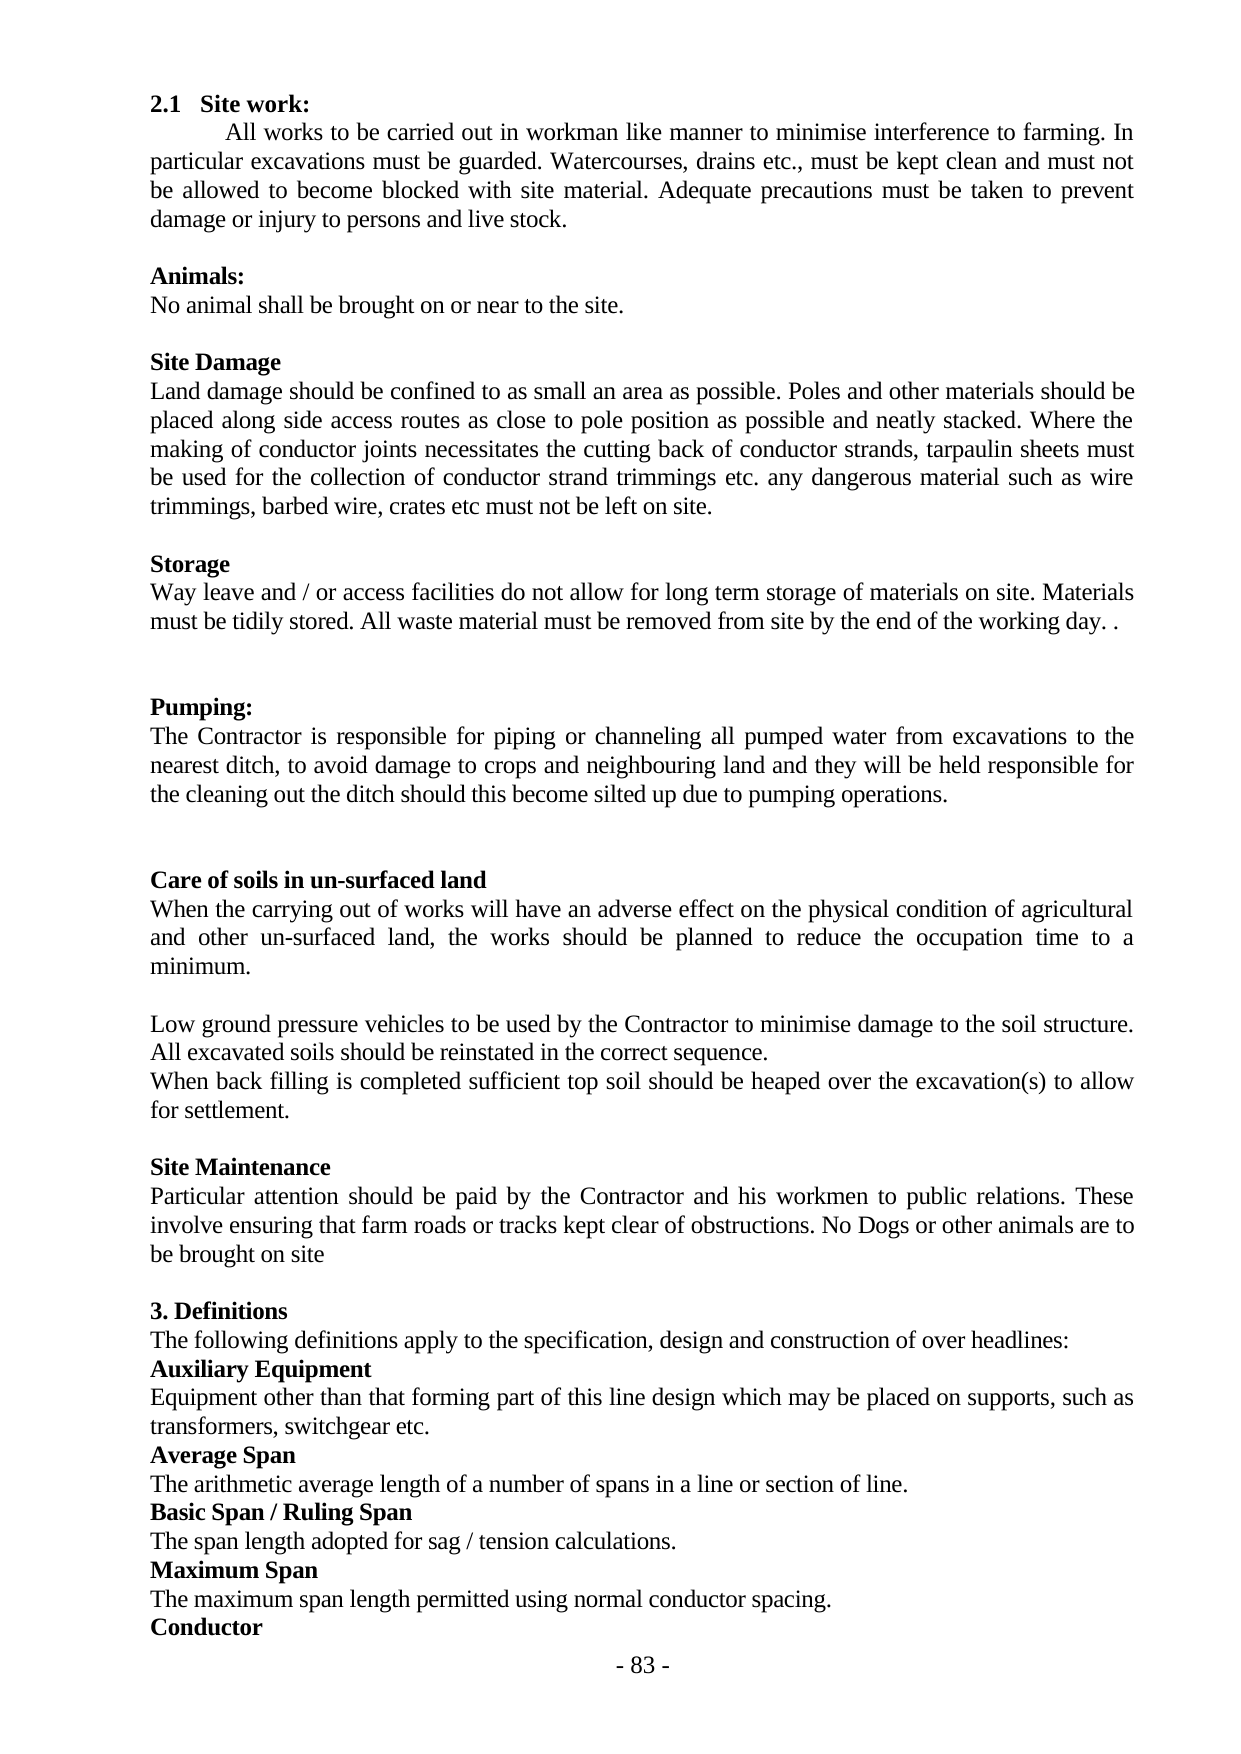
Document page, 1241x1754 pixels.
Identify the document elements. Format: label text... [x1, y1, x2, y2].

text Maximum Span [150, 1555, 1135, 1584]
text Average Span [150, 1440, 1135, 1469]
text When back filling is completed sufficient top soil should be heaped over the excavation(s) to allow for settlement. [150, 1066, 1135, 1124]
list Site Damage [150, 347, 1135, 376]
text 3. Definitions [150, 1296, 1135, 1325]
text The arithmetic average length of a number of spans in a line or section of line. [150, 1469, 1135, 1497]
text 2.1 Site work: [150, 89, 1135, 117]
text Equipment other than that forming part of this line design which may be placed on supports, such as transformers, switchgear etc. [150, 1382, 1135, 1440]
text No animal shall be brought on or near to the site. [150, 290, 1135, 319]
list Storage [150, 549, 1135, 577]
text Conductor [150, 1612, 1135, 1641]
list Pumping: [150, 692, 1135, 721]
text Low ground pressure vehicles to be used by the Contractor to minimise damage to the soil structure. All excavated soils should be reinstated in the correct sequence. [150, 1009, 1135, 1066]
text Basic Span / Ruling Span [150, 1497, 1135, 1526]
list Site Maintenance [150, 1152, 1135, 1181]
text The following definitions apply to the specification, design and construction of over headlines: [150, 1325, 1135, 1354]
list Animals: [150, 261, 1135, 290]
text Auxiliary Equipment [150, 1354, 1135, 1382]
text When the carrying out of works will have an adverse effect on the physical condition of agricultural and other un-surfaced land, the works should be planned to reduce the occupation time to a minimum. [150, 894, 1135, 980]
text Way leave and / or access facilities do not allow for long term storage of materials on site. Materials must be tidily stored. All waste material must be removed from site by the end of the working day. . [150, 577, 1135, 635]
text The span length adopted for sag / tension calculations. [150, 1526, 1135, 1555]
text All works to be carried out in workman like manner to minimise interference to farming. In particular excavations must be guarded. Watercourses, drains etc., must be kept clean and must not be allowed to become blocked with site material. Adequate precautions must be taken to prevent damage or injury to persons and live stock. [150, 117, 1135, 232]
text The maximum span length permitted using normal conductor spacing. [150, 1584, 1135, 1612]
text Land damage should be confined to as small an area as possible. Poles and other materials should be placed along side access routes as close to pole position as possible and neatly stacked. Where the making of conductor joints necessitates the cutting back of conductor strands, tarpaulin sheets must be used for the collection of conductor strand trimmings etc. any dangerous material such as wire trimmings, barbed wire, crates etc must not be left on site. [150, 376, 1135, 520]
list Care of soils in un-surfaced land [150, 865, 1135, 894]
text Particular attention should be paid by the Contractor and his workmen to public relations. These involve ensuring that farm roads or tracks kept clear of obstructions. No Dogs or other animals are to be brought on site [150, 1181, 1135, 1267]
text The Contractor is responsible for piping or channeling all pumped water from excavations to the nearest ditch, to avoid damage to crops and neighbouring land and they will be held responsible for the cleaning out the ditch should this become silted up due to pumping operations. [150, 721, 1135, 807]
